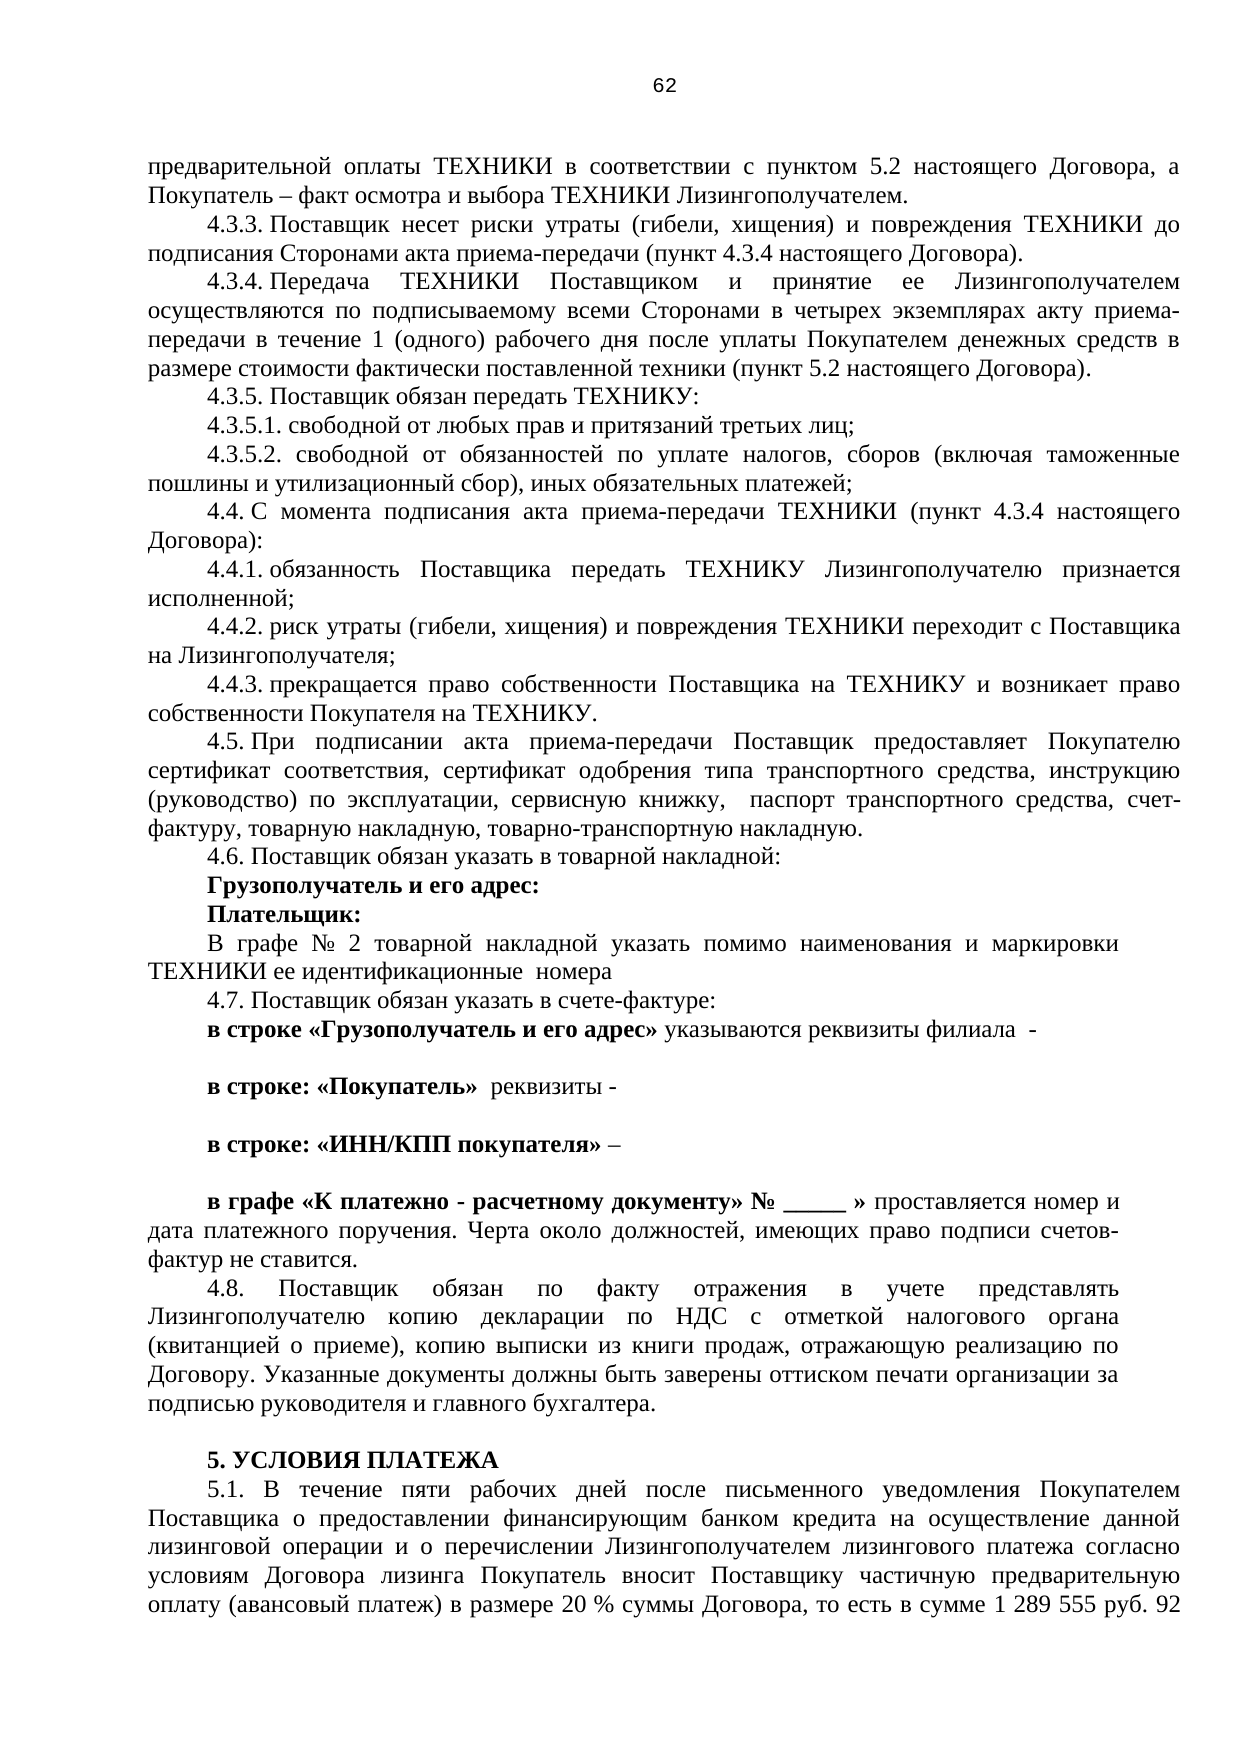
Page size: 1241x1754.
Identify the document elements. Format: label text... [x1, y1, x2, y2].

table_header 4.6. Поставщик обязан указать в товарной накладной: Грузополучатель и его адрес: Плательщик: В графе № 2 товарной накладной указать помимо наименования и маркировки ТЕХНИКИ ее идентификационные номера [136, 841, 1131, 985]
text 4.3.5.1. свободной от любых прав и притязаний третьих лиц; [148, 410, 1181, 439]
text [148, 151, 1181, 209]
table_cell в графе «К платежно - расчетному документу» № _____ » проставляется номер и дата платежного поручения. Черта около должностей, имеющих право подписи счетов-фактур не ставится. 4.8. Поставщик обязан по факту отражения в учете представлять Лизингополучателю копию декларации по НДС с отметкой налогового органа (квитанцией о приеме), копию выписки из книги продаж, отражающую реализацию по Договору. Указанные документы должны быть заверены оттиском печати организации за подписью руководителя и главного бухгалтера. [136, 1186, 1131, 1445]
text 4.3.3. Поставщик несет риски утраты (гибели, хищения) и повреждения ТЕХНИКИ до подписания Сторонами акта приема-передачи (пункт 4.3.4 настоящего Договора). [148, 209, 1181, 266]
text 4.3.4. Передача ТЕХНИКИ Поставщиком и принятие ее Лизингополучателем осуществляются по подписываемому всеми Сторонами в четырех экземплярах акту приема-передачи в течение 1 (одного) рабочего дня после уплаты Покупателем денежных средств в размере стоимости фактически поставленной техники (пункт 5.2 настоящего Договора). [148, 266, 1181, 381]
text 4.4.1. обязанность Поставщика передать ТЕХНИКУ Лизингополучателю признается исполненной; [148, 554, 1181, 611]
text 4.4. С момента подписания акта приема-передачи ТЕХНИКИ (пункт 4.3.4 настоящего Договора): [148, 496, 1181, 554]
text 4.3.5.2. свободной от обязанностей по уплате налогов, сборов (включая таможенные пошлины и утилизационный сбор), иных обязательных платежей; [148, 439, 1181, 496]
text 4.4.2. риск утраты (гибели, хищения) и повреждения ТЕХНИКИ переходит с Поставщика на Лизингополучателя; [148, 611, 1181, 669]
table_cell 4.7. Поставщик обязан указать в счете-фактуре: в строке «Грузополучатель и его адрес» указываются реквизиты филиала - в строке: «Покупатель» реквизиты - в строке: «ИНН/КПП покупателя» – [136, 985, 1131, 1186]
text 4.3.5. Поставщик обязан передать ТЕХНИКУ: [148, 381, 1181, 410]
text 5. УСЛОВИЯ ПЛАТЕЖА [148, 1445, 1181, 1474]
text 4.4.3. прекращается право собственности Поставщика на ТЕХНИКУ и возникает право собственности Покупателя на ТЕХНИКУ. [148, 669, 1181, 726]
text 4.5. При подписании акта приема-передачи Поставщик предоставляет Покупателю сертификат соответствия, сертификат одобрения типа транспортного средства, инструкцию (руководство) по эксплуатации, сервисную книжку, паспорт транспортного средства, счет-фактуру, товарную накладную, товарно-транспортную накладную. [148, 726, 1181, 841]
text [148, 1474, 1181, 1618]
